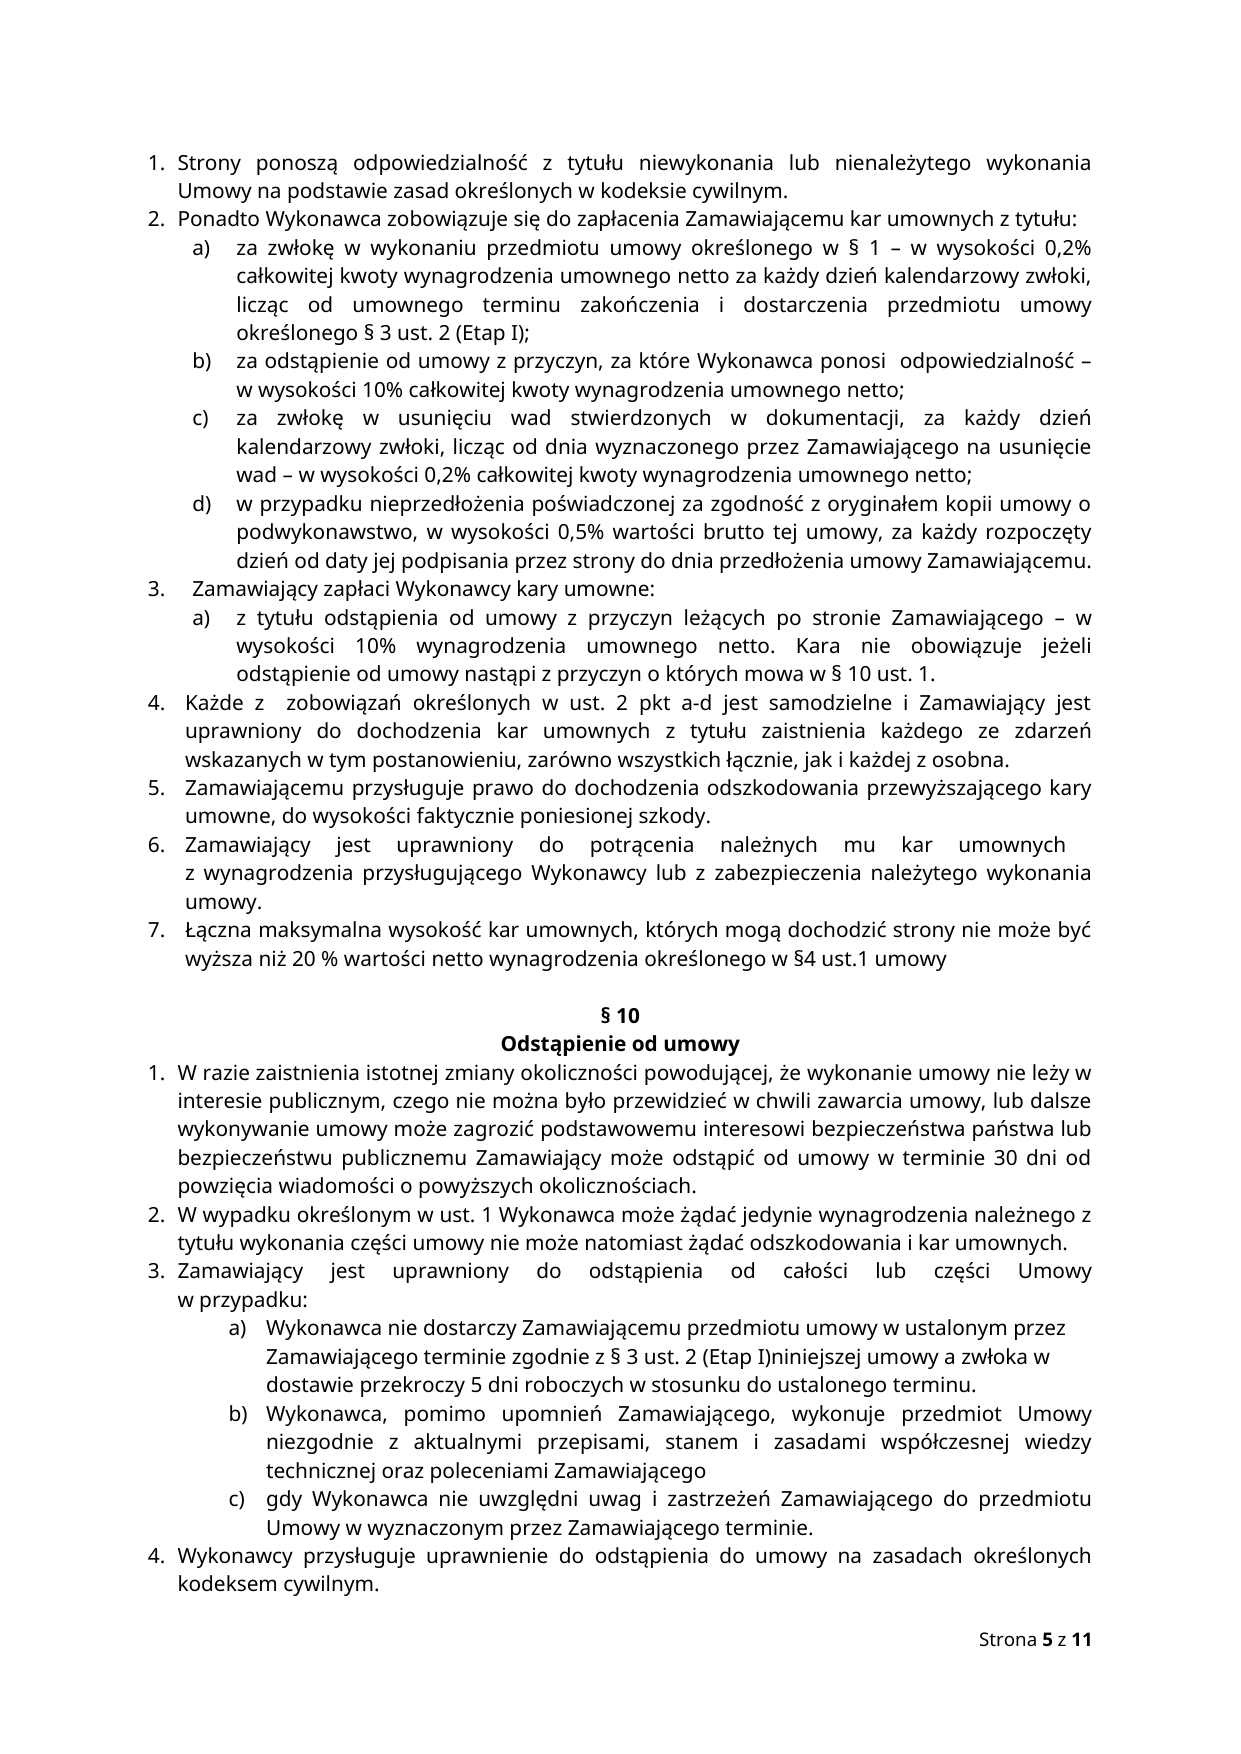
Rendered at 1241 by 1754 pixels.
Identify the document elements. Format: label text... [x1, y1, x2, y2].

list za zwłokę w usunięciu wad stwierdzonych w dokumentacji, za każdy dzień kalendarzowy zwłoki, licząc od dnia wyznaczonego przez Zamawiającego na usunięcie wad – w wysokości 0,2% całkowitej kwoty wynagrodzenia umownego netto; [192, 403, 1093, 489]
list Łączna maksymalna wysokość kar umownych, których mogą dochodzić strony nie może być wyższa niż 20 % wartości netto wynagrodzenia określonego w §4 ust.1 umowy [148, 915, 1093, 972]
list Ponadto Wykonawca zobowiązuje się do zapłacenia Zamawiającemu kar umownych z tytułu: [148, 204, 1093, 233]
list za odstąpienie od umowy z przyczyn, za które Wykonawca ponosi odpowiedzialność – w wysokości 10% całkowitej kwoty wynagrodzenia umownego netto; [192, 347, 1093, 403]
list Strony ponoszą odpowiedzialność z tytułu niewykonania lub nienależytego wykonania Umowy na podstawie zasad określonych w kodeksie cywilnym. [148, 148, 1093, 204]
text Odstąpienie od umowy [148, 1029, 1093, 1058]
list Zamawiający zapłaci Wykonawcy kary umowne: [148, 574, 1093, 603]
list Zamawiający jest uprawniony do potrącenia należnych mu kar umownych z wynagrodzenia przysługującego Wykonawcy lub z zabezpieczenia należytego wykonania umowy. [148, 830, 1093, 915]
list za zwłokę w wykonaniu przedmiotu umowy określonego w § 1 – w wysokości 0,2% całkowitej kwoty wynagrodzenia umownego netto za każdy dzień kalendarzowy zwłoki, licząc od umownego terminu zakończenia i dostarczenia przedmiotu umowy określonego § 3 ust. 2 (Etap I); [192, 233, 1093, 347]
list Wykonawcy przysługuje uprawnienie do odstąpienia do umowy na zasadach określonych kodeksem cywilnym. [148, 1541, 1093, 1598]
list Każde z zobowiązań określonych w ust. 2 pkt a-d jest samodzielne i Zamawiający jest uprawniony do dochodzenia kar umownych z tytułu zaistnienia każdego ze zdarzeń wskazanych w tym postanowieniu, zarówno wszystkich łącznie, jak i każdej z osobna. [148, 688, 1093, 773]
text § 10 [148, 1001, 1093, 1029]
list W wypadku określonym w ust. 1 Wykonawca może żądać jedynie wynagrodzenia należnego z tytułu wykonania części umowy nie może natomiast żądać odszkodowania i kar umownych. [148, 1200, 1093, 1257]
list w przypadku nieprzedłożenia poświadczonej za zgodność z oryginałem kopii umowy o podwykonawstwo, w wysokości 0,5% wartości brutto tej umowy, za każdy rozpoczęty dzień od daty jej podpisania przez strony do dnia przedłożenia umowy Zamawiającemu. [192, 489, 1093, 574]
list Zamawiającemu przysługuje prawo do dochodzenia odszkodowania przewyższającego kary umowne, do wysokości faktycznie poniesionej szkody. [148, 773, 1093, 830]
list Wykonawca, pomimo upomnień Zamawiającego, wykonuje przedmiot Umowy niezgodnie z aktualnymi przepisami, stanem i zasadami współczesnej wiedzy technicznej oraz poleceniami Zamawiającego [228, 1399, 1093, 1484]
list W razie zaistnienia istotnej zmiany okoliczności powodującej, że wykonanie umowy nie leży w interesie publicznym, czego nie można było przewidzieć w chwili zawarcia umowy, lub dalsze wykonywanie umowy może zagrozić podstawowemu interesowi bezpieczeństwa państwa lub bezpieczeństwu publicznemu Zamawiający może odstąpić od umowy w terminie 30 dni od powzięcia wiadomości o powyższych okolicznościach. [148, 1058, 1093, 1200]
list z tytułu odstąpienia od umowy z przyczyn leżących po stronie Zamawiającego – w wysokości 10% wynagrodzenia umownego netto. Kara nie obowiązuje jeżeli odstąpienie od umowy nastąpi z przyczyn o których mowa w § 10 ust. 1. [192, 603, 1093, 688]
list Wykonawca nie dostarczy Zamawiającemu przedmiotu umowy w ustalonym przez Zamawiającego terminie zgodnie z § 3 ust. 2 (Etap I)niniejszej umowy a zwłoka w dostawie przekroczy 5 dni roboczych w stosunku do ustalonego terminu. [228, 1313, 1093, 1399]
list Zamawiający jest uprawniony do odstąpienia od całości lub części Umowy w przypadku: [148, 1257, 1093, 1313]
list gdy Wykonawca nie uwzględni uwag i zastrzeżeń Zamawiającego do przedmiotu Umowy w wyznaczonym przez Zamawiającego terminie. [228, 1484, 1093, 1541]
